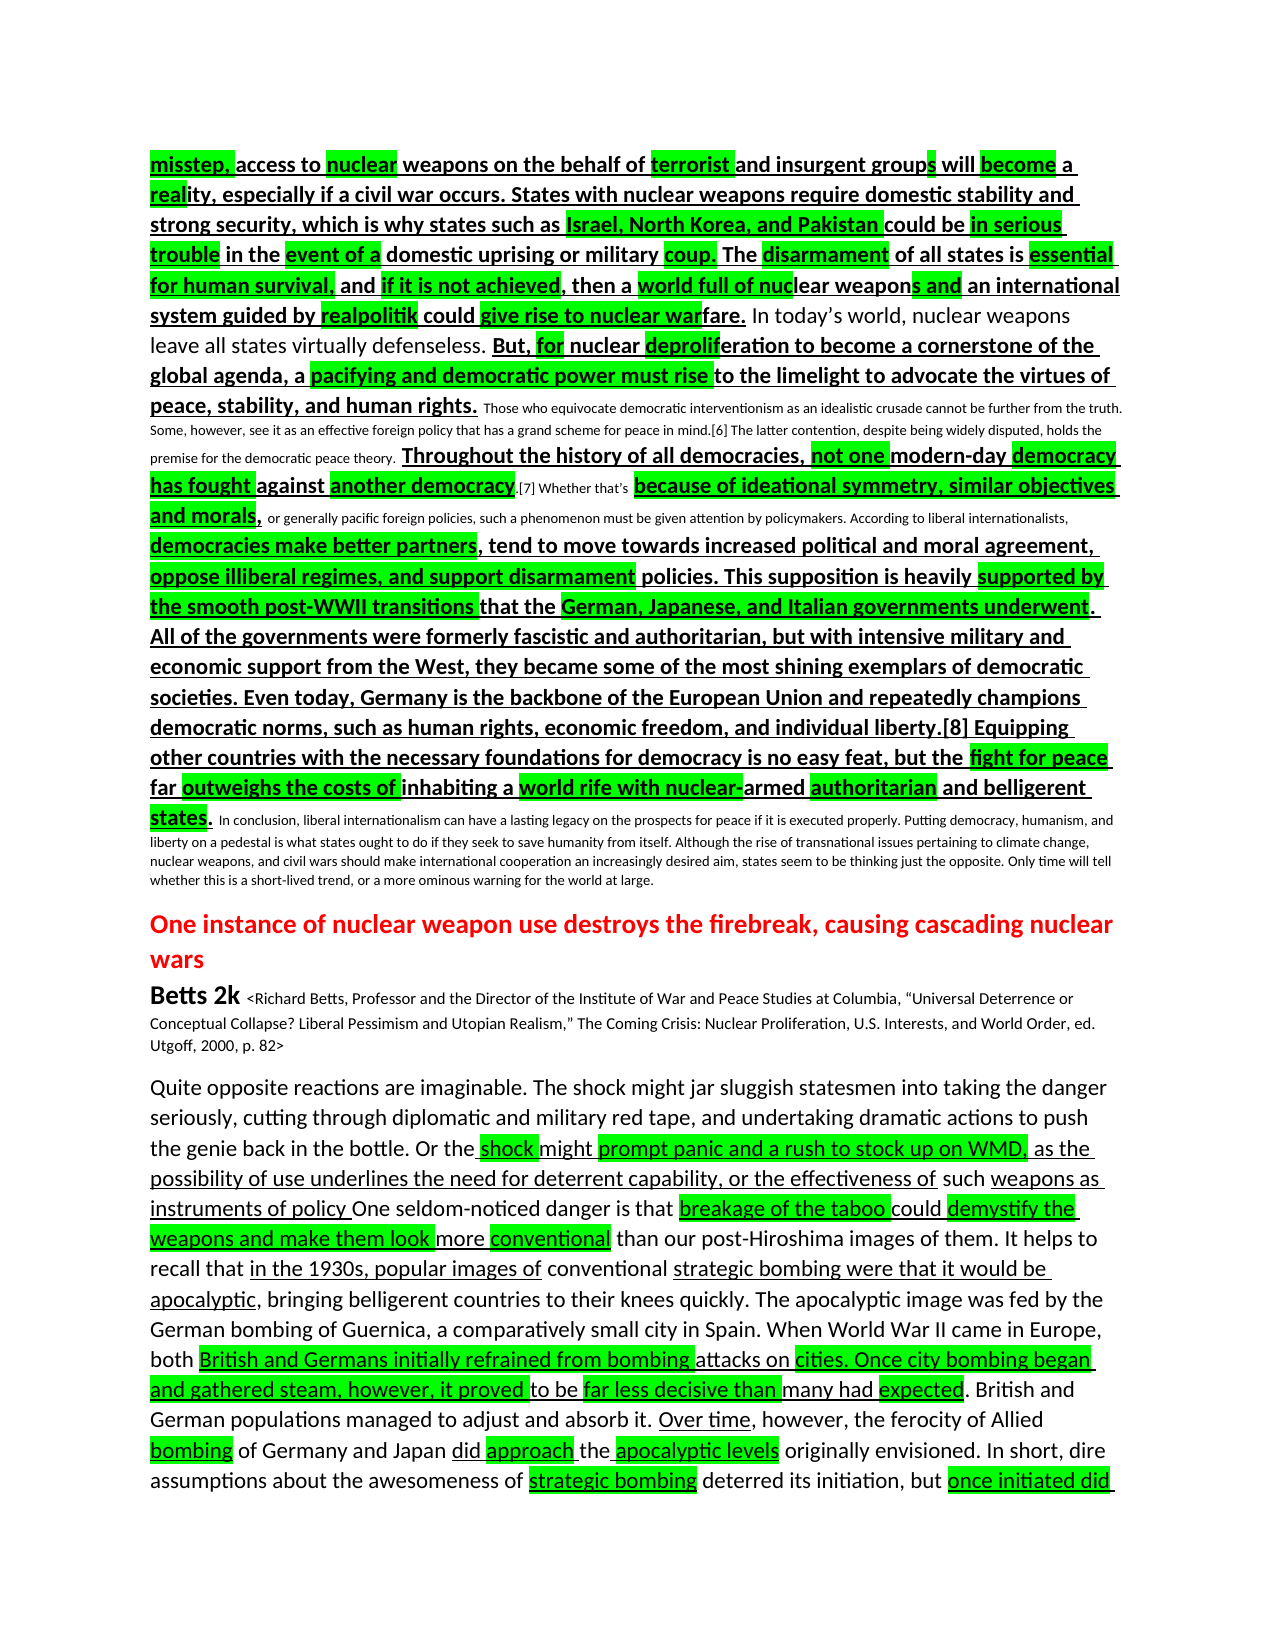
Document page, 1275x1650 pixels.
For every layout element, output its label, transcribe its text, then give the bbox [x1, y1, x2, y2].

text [150, 1073, 1125, 1494]
subtitle One instance of nuclear weapon use destroys the firebreak, causing cascading nuclear wars [150, 907, 1125, 976]
text Betts 2k <Richard Betts, Professor and the Director of the Institute of War and Peace Studies at Columbia, “Universal Deterrence or Conceptual Collapse? Liberal Pessimism and Utopian Realism,” The Coming Crisis: Nuclear Proliferation, U.S. Interests, and World Order, ed. Utgoff, 2000, p. 82> [150, 978, 1125, 1055]
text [150, 150, 1125, 889]
